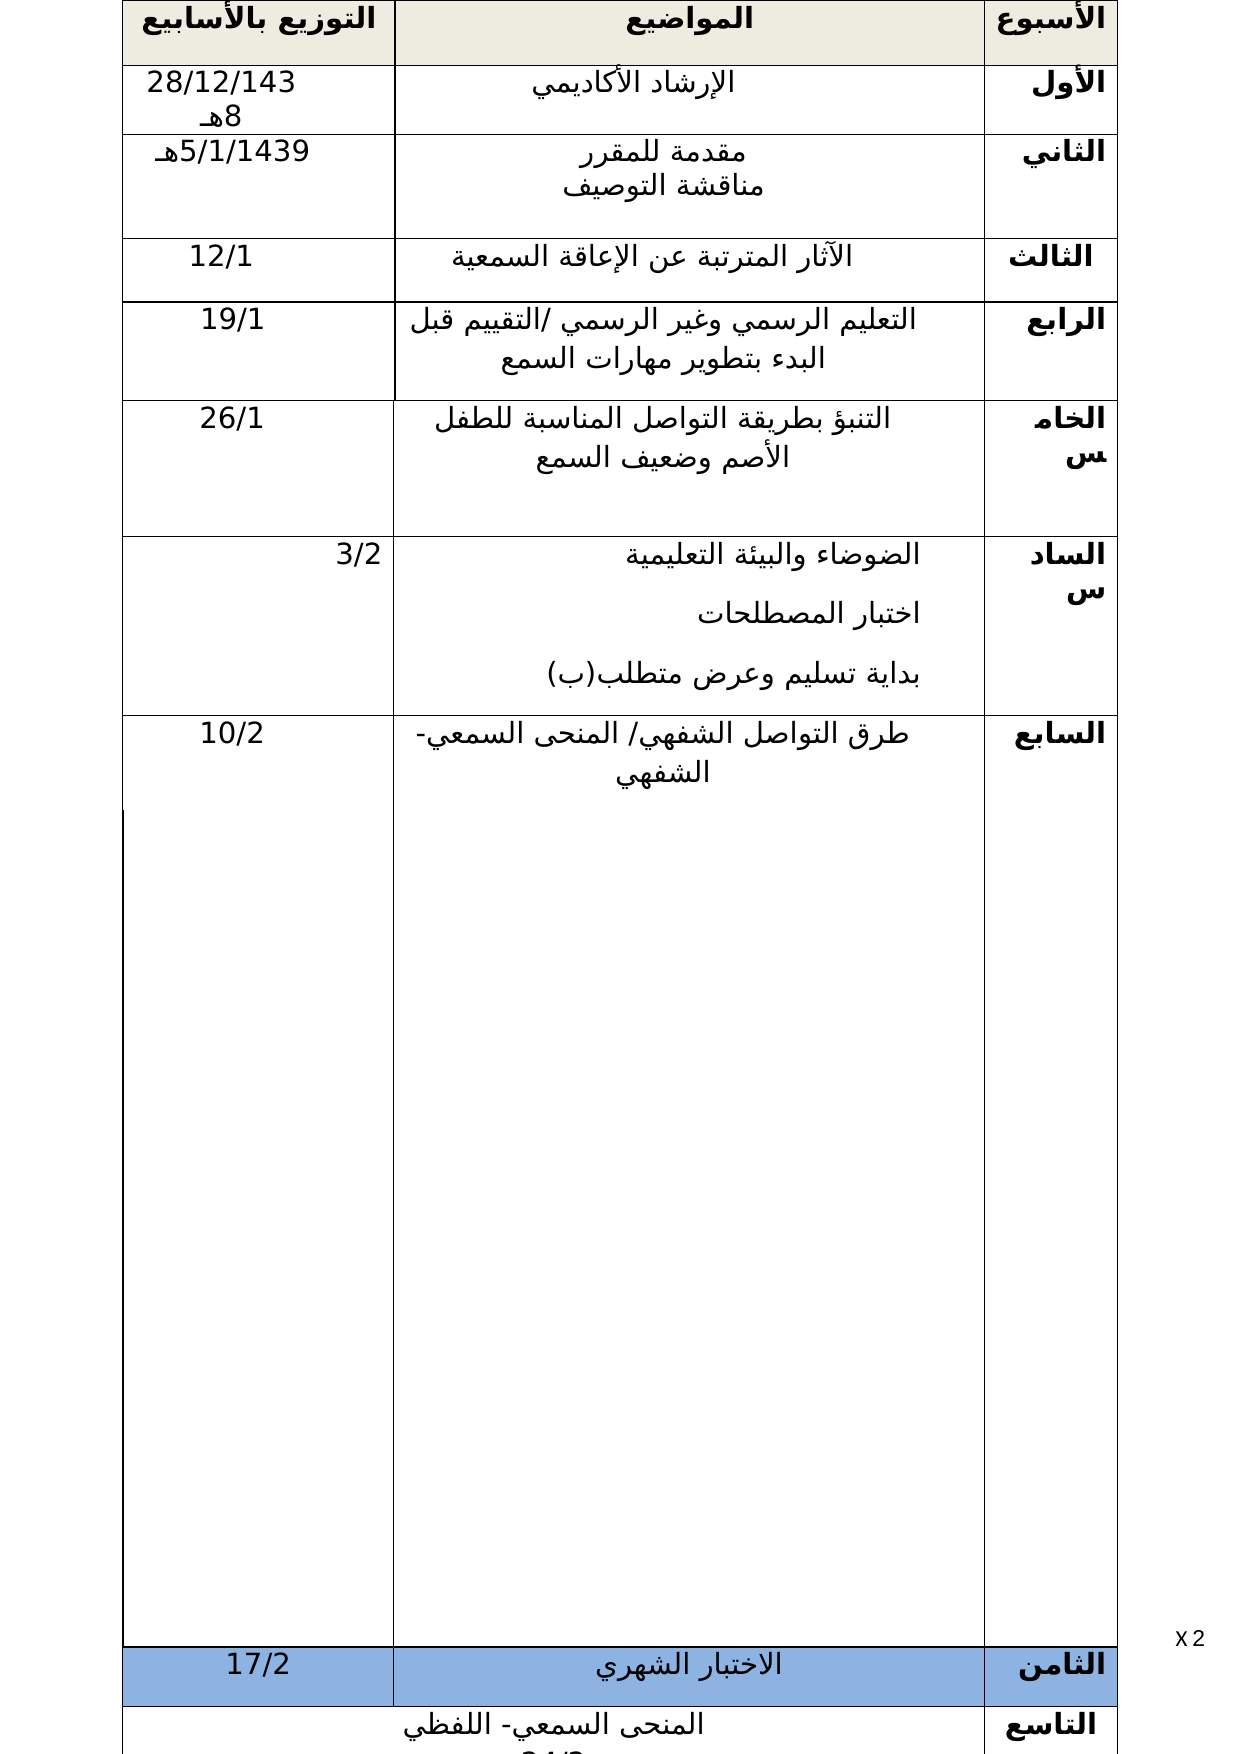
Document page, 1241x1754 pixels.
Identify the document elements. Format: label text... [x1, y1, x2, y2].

table_header الأسبوع [985, 1, 1117, 65]
table_cell الاختبار الشهري [394, 1648, 984, 1706]
table_cell 19/1 [123, 303, 394, 400]
table_cell 17/2 [123, 1648, 393, 1706]
table_header المواضيع [396, 1, 984, 65]
table_cell الثاني [985, 135, 1117, 238]
table_cell 12/1 [123, 239, 394, 301]
table_cell المنحى السمعي- اللفظي 24/2 [123, 1707, 984, 1754]
table_cell الرابع [985, 303, 1117, 400]
table_cell الآثار المترتبة عن الإعاقة السمعية [396, 239, 984, 301]
table_cell السادس [985, 537, 1117, 715]
table_cell التعليم الرسمي وغير الرسمي /التقييم قبل البدء بتطوير مهارات السمع [396, 303, 984, 400]
table_cell 10/2 [123, 716, 393, 1646]
table_cell الإرشاد الأكاديمي [396, 66, 984, 134]
table_cell 3/2 [123, 537, 393, 715]
table_cell السابع [985, 716, 1117, 1646]
table_cell 5/1/1439هـ [123, 135, 394, 238]
table_cell التنبؤ بطريقة التواصل المناسبة للطفل الأصم وضعيف السمع [394, 401, 984, 536]
table_cell الضوضاء والبيئة التعليمية اختبار المصطلحات بداية تسليم وعرض متطلب(ب) [394, 537, 984, 715]
table_header التوزيع بالأسابيع [123, 1, 394, 65]
table_cell الثامن [985, 1648, 1117, 1706]
table_cell الأول [985, 66, 1117, 134]
table_cell الثالث [985, 239, 1117, 301]
table_cell التاسع [985, 1707, 1117, 1754]
table_cell مقدمة للمقرر مناقشة التوصيف [396, 135, 984, 238]
table_cell طرق التواصل الشفهي/ المنحى السمعي- الشفهي [394, 716, 984, 1646]
table_cell الخامس [985, 401, 1117, 536]
table_cell 28/12/1438هـ [123, 66, 394, 134]
table_cell 26/1 [123, 401, 393, 536]
